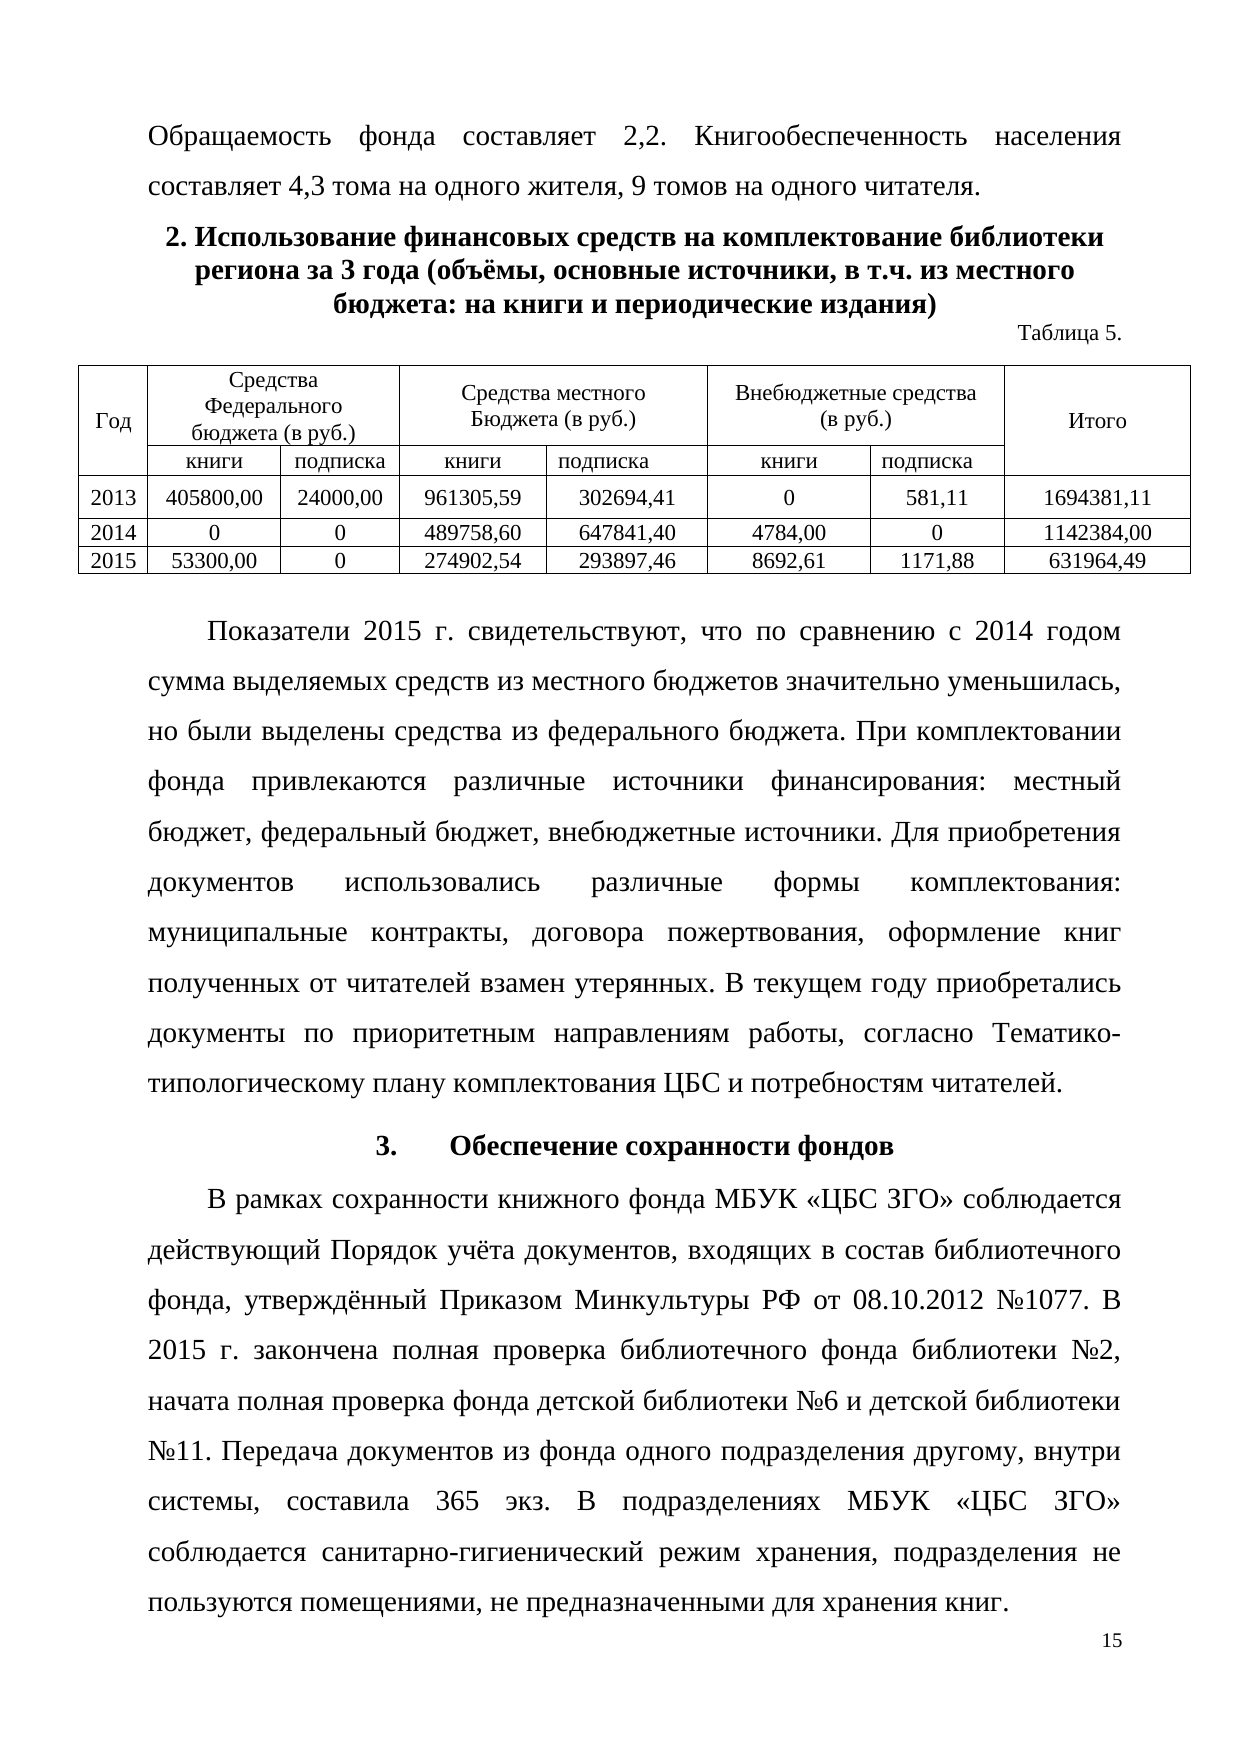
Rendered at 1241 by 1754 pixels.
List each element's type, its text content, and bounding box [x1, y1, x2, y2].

table_cell 0 [281, 547, 399, 573]
table_cell 1694381,11 [1005, 476, 1190, 517]
table_cell 1142384,00 [1005, 519, 1190, 546]
table_cell подписка [871, 446, 1004, 475]
table_cell 1171,88 [871, 547, 1004, 573]
table_cell подписка [547, 446, 707, 475]
text В рамках сохранности книжного фонда МБУК «ЦБС ЗГО» соблюдается действующий Порядок учёта документов, входящих в состав библиотечного фонда, утверждённый Приказом Минкультуры РФ от 08.10.2012 №1077. В 2015 г. закончена полная проверка библиотечного фонда библиотеки №2, начата полная проверка фонда детской библиотеки №6 и детской библиотеки №11. Передача документов из фонда одного подразделения другому, внутри системы, составила 365 экз. В подразделениях МБУК «ЦБС ЗГО» соблюдается санитарно-гигиенический режим хранения, подразделения не пользуются помещениями, не предназначенными для хранения книг. [148, 1182, 1122, 1618]
table_cell 489758,60 [400, 519, 546, 546]
text Показатели 2015 г. свидетельствуют, что по сравнению с 2014 годом сумма выделяемых средств из местного бюджетов значительно уменьшилась, но были выделены средства из федерального бюджета. При комплектовании фонда привлекаются различные источники финансирования: местный бюджет, федеральный бюджет, внебюджетные источники. Для приобретения документов использовались различные формы комплектования: муниципальные контракты, договора пожертвования, оформление книг полученных от читателей взамен утерянных. В текущем году приобретались документы по приоритетным направлениям работы, согласно Тематико-типологическому плану комплектования ЦБС и потребностям читателей. [148, 613, 1122, 1099]
table_cell 274902,54 [400, 547, 546, 573]
table_cell 0 [871, 519, 1004, 546]
table_cell 0 [708, 476, 870, 517]
list Обеспечение сохранности фондов [148, 1128, 1122, 1161]
table_cell 405800,00 [148, 476, 280, 517]
table_cell книги [148, 446, 280, 475]
table_header Средства местного Бюджета (в руб.) [400, 366, 707, 445]
table_header Внебюджетные средства (в руб.) [708, 366, 1004, 445]
table_cell 8692,61 [708, 547, 870, 573]
table_cell книги [708, 446, 870, 475]
table_cell 2013 [79, 476, 147, 517]
table_header Итого [1005, 366, 1190, 475]
table_cell 2014 [79, 519, 147, 546]
table_cell 581,11 [871, 476, 1004, 517]
table_header Год [79, 366, 147, 475]
table_header Средства Федерального бюджета (в руб.) [148, 366, 399, 445]
table_cell 631964,49 [1005, 547, 1190, 573]
table_cell 647841,40 [547, 519, 707, 546]
table_cell 53300,00 [148, 547, 280, 573]
table_cell 0 [281, 519, 399, 546]
table_cell книги [400, 446, 546, 475]
table_cell 24000,00 [281, 476, 399, 517]
text Таблица 5. [148, 319, 1122, 346]
table_cell 4784,00 [708, 519, 870, 546]
text 2. Использование финансовых средств на комплектование библиотеки региона за 3 года (объёмы, основные источники, в т.ч. из местного бюджета: на книги и периодические издания) [148, 219, 1122, 319]
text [148, 118, 1122, 202]
table_cell 961305,59 [400, 476, 546, 517]
table_cell 293897,46 [547, 547, 707, 573]
table_cell 2015 [79, 547, 147, 573]
table_cell 0 [148, 519, 280, 546]
table_cell 302694,41 [547, 476, 707, 517]
table_cell подписка [281, 446, 399, 475]
